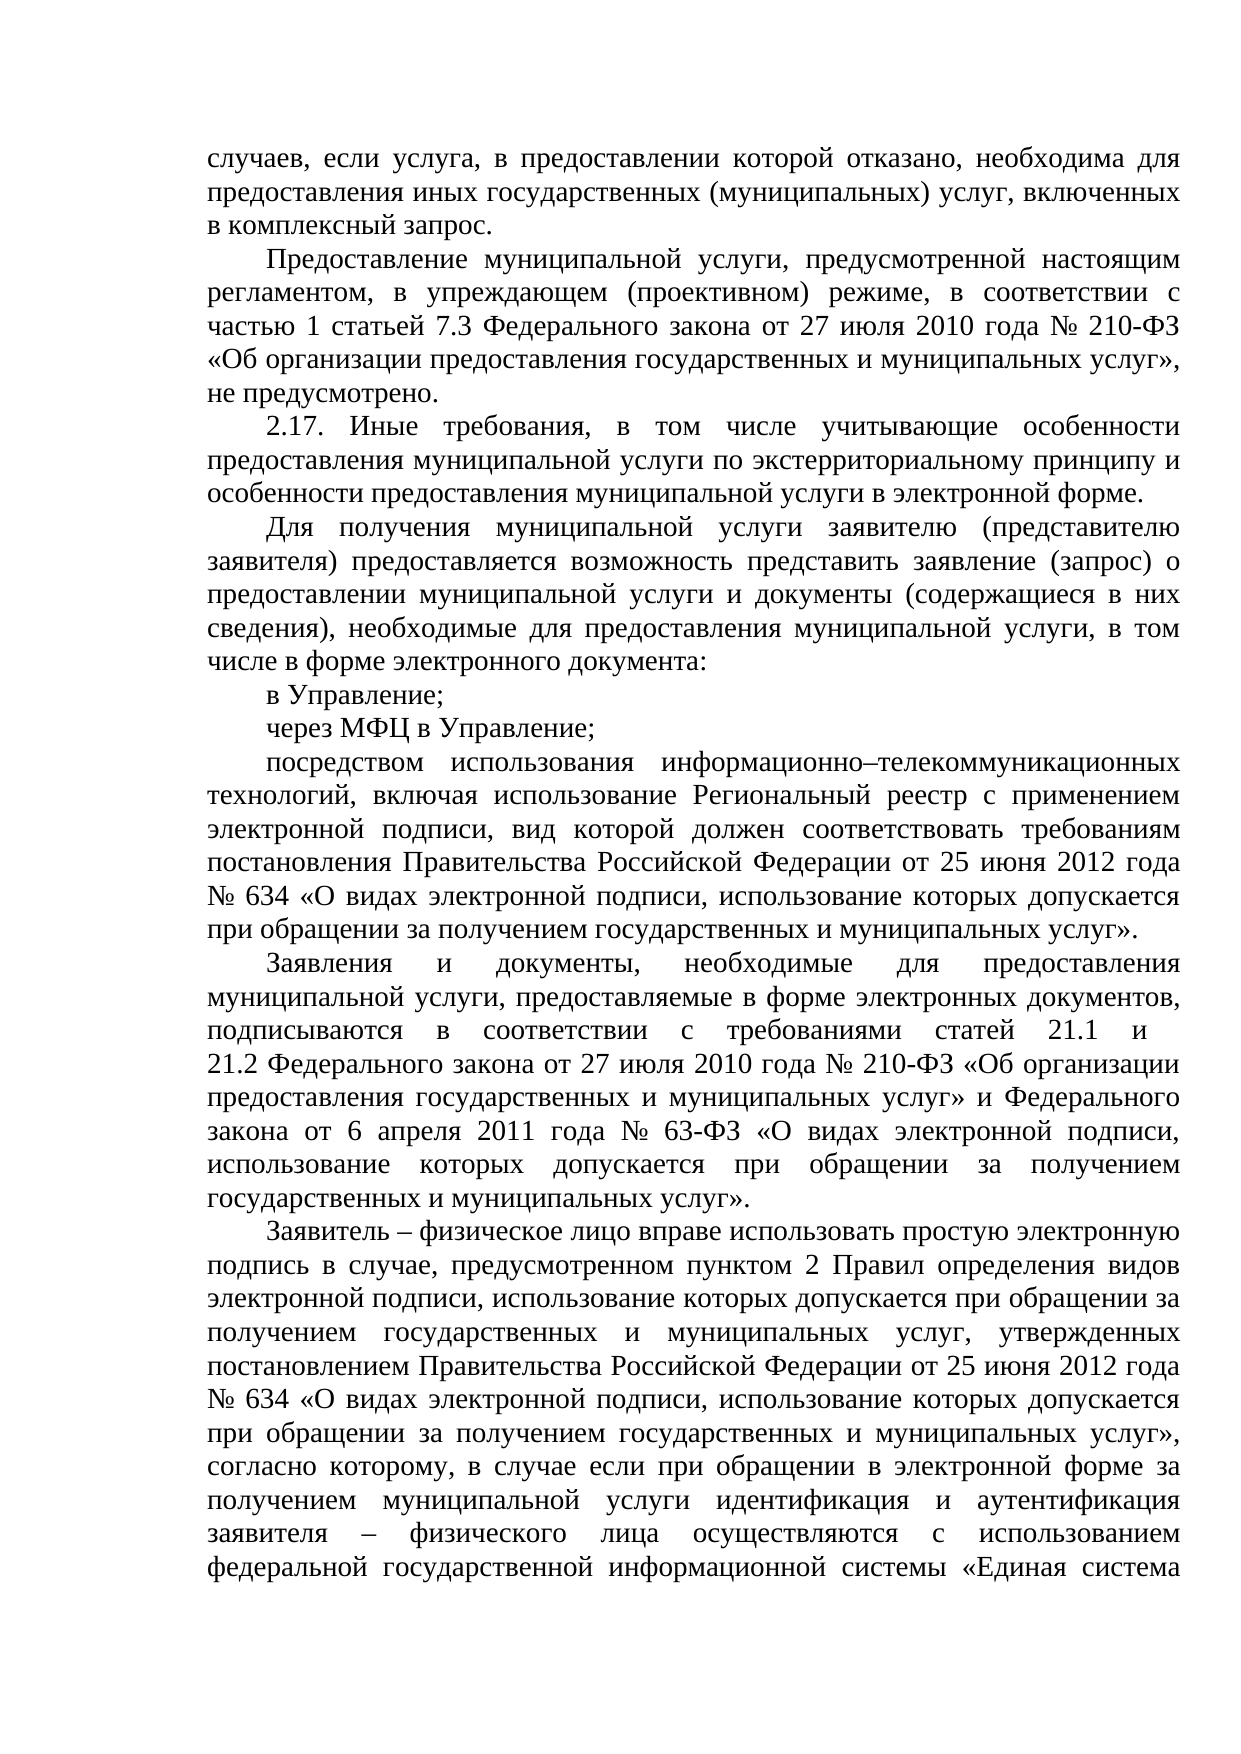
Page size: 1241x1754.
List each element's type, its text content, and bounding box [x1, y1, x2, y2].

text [207, 140, 1181, 241]
text посредством использования информационно–телекоммуникационных технологий, включая использование Региональный реестр с применением электронной подписи, вид которой должен соответствовать требованиям постановления Правительства Российской Федерации от 25 июня 2012 года № 634 «О видах электронной подписи, использование которых допускается при обращении за получением государственных и муниципальных услуг». [207, 744, 1181, 945]
text Заявления и документы, необходимые для предоставления муниципальной услуги, предоставляемые в форме электронных документов, подписываются в соответствии с требованиями статей 21.1 и 21.2 Федерального закона от 27 июля 2010 года № 210-ФЗ «Об организации предоставления государственных и муниципальных услуг» и Федерального закона от 6 апреля 2011 года № 63-ФЗ «О видах электронной подписи, использование которых допускается при обращении за получением государственных и муниципальных услуг». [207, 945, 1181, 1213]
text Для получения муниципальной услуги заявителю (представителю заявителя) предоставляется возможность представить заявление (запрос) о предоставлении муниципальной услуги и документы (содержащиеся в них сведения), необходимые для предоставления муниципальной услуги, в том числе в форме электронного документа: [207, 509, 1181, 677]
text через МФЦ в Управление; [207, 710, 1181, 744]
text в Управление; [207, 677, 1181, 710]
text Предоставление муниципальной услуги, предусмотренной настоящим регламентом, в упреждающем (проективном) режиме, в соответствии с частью 1 статьей 7.3 Федерального закона от 27 июля 2010 года № 210-ФЗ «Об организации предоставления государственных и муниципальных услуг», не предусмотрено. [207, 241, 1181, 408]
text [207, 1213, 1181, 1582]
text 2.17. Иные требования, в том числе учитывающие особенности предоставления муниципальной услуги по экстерриториальному принципу и особенности предоставления муниципальной услуги в электронной форме. [207, 408, 1181, 509]
